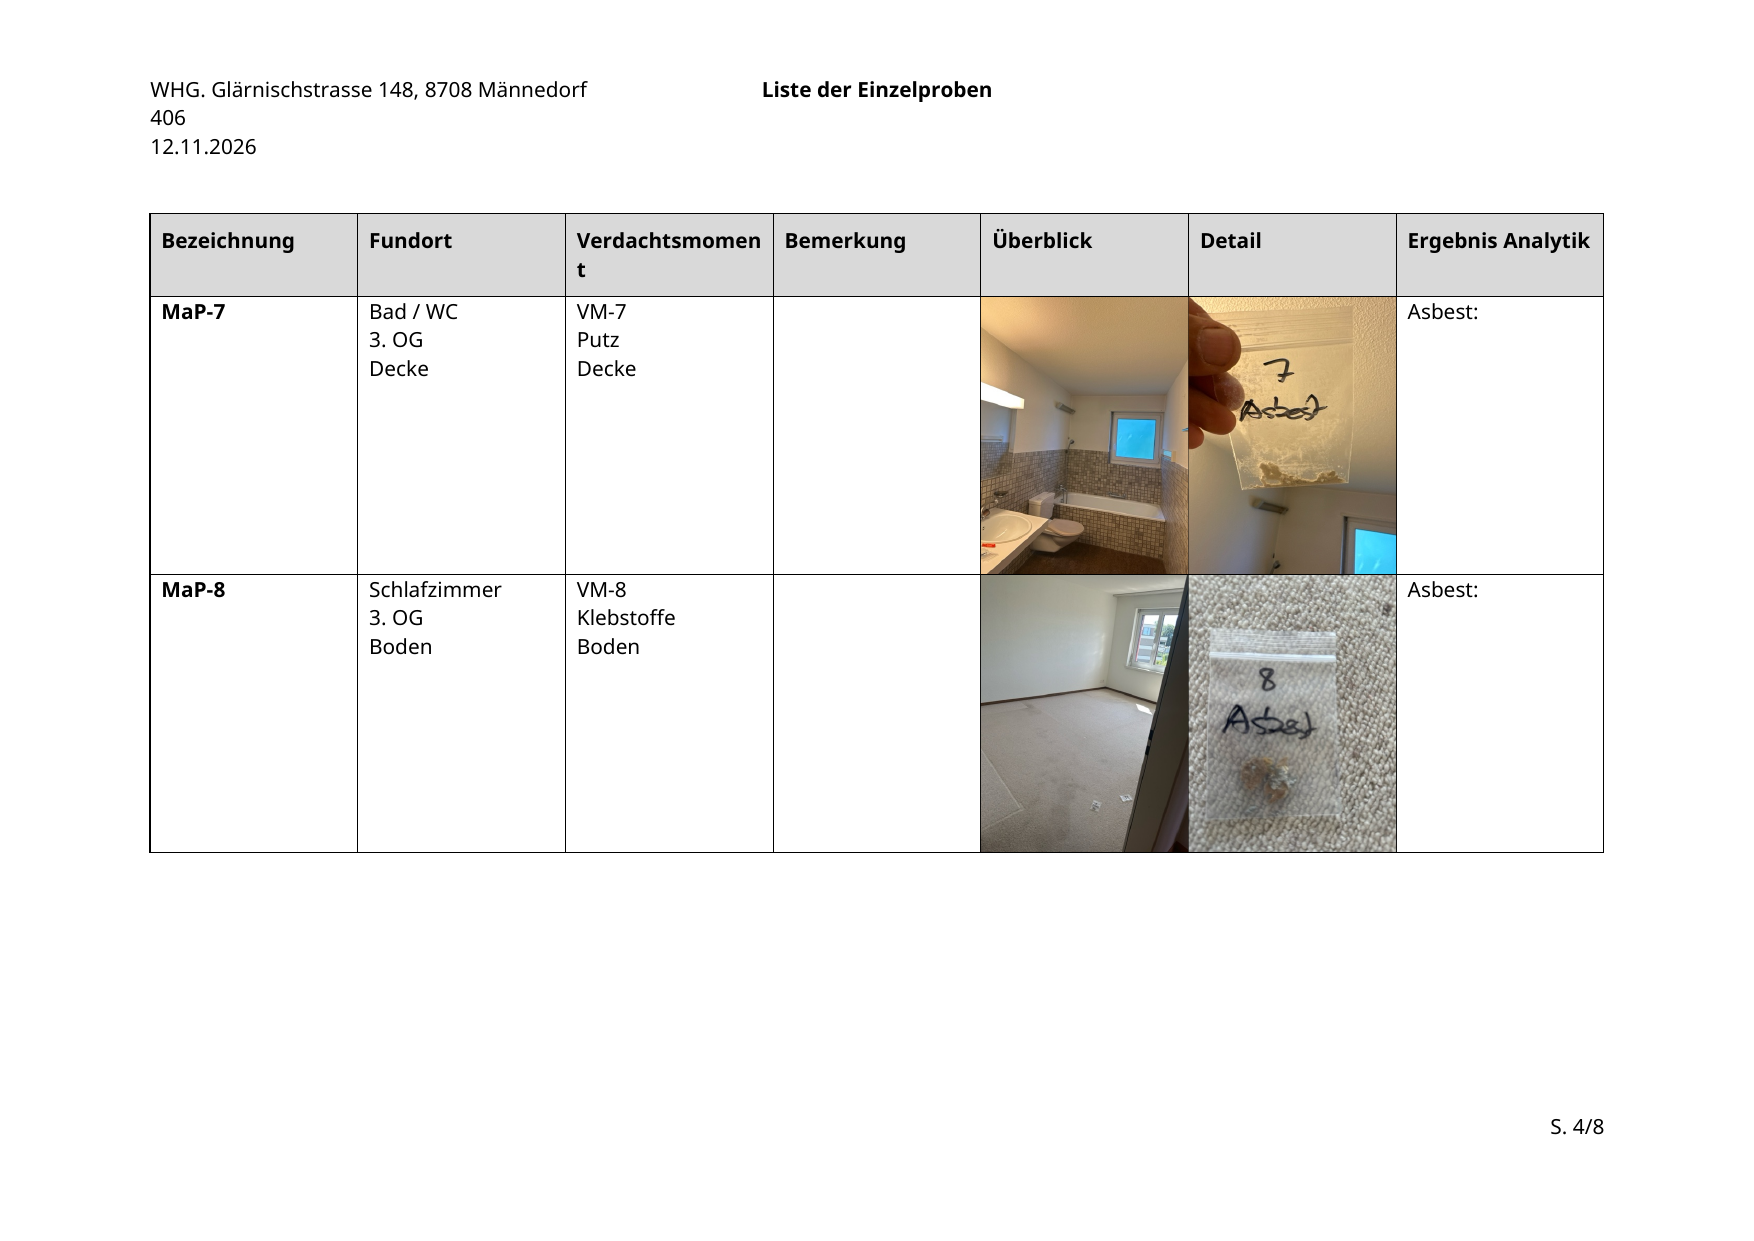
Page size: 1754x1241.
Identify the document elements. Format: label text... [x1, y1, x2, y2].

table_cell Bad / WC 3. OG Decke [358, 297, 565, 574]
table_header Detail [1189, 214, 1396, 296]
table_cell MaP-8 [151, 575, 357, 852]
table_cell Schlafzimmer 3. OG Boden [358, 575, 565, 852]
table_cell [774, 575, 980, 852]
table_cell VM-7 Putz Decke [566, 297, 773, 574]
table_cell Asbest: [1397, 297, 1603, 574]
table_header Bemerkung [774, 214, 980, 296]
table_cell Asbest: [1397, 575, 1603, 852]
table_header Fundort [358, 214, 565, 296]
table_cell [774, 297, 980, 574]
picture [980, 575, 1397, 852]
table_header Bezeichnung [151, 214, 357, 296]
picture [980, 297, 1397, 574]
table_header Verdachtsmoment [566, 214, 773, 296]
table_cell MaP-7 [151, 297, 357, 574]
table_header Überblick [981, 214, 1188, 296]
table_cell VM-8 Klebstoffe Boden [566, 575, 773, 852]
table_header Ergebnis Analytik [1397, 214, 1603, 296]
